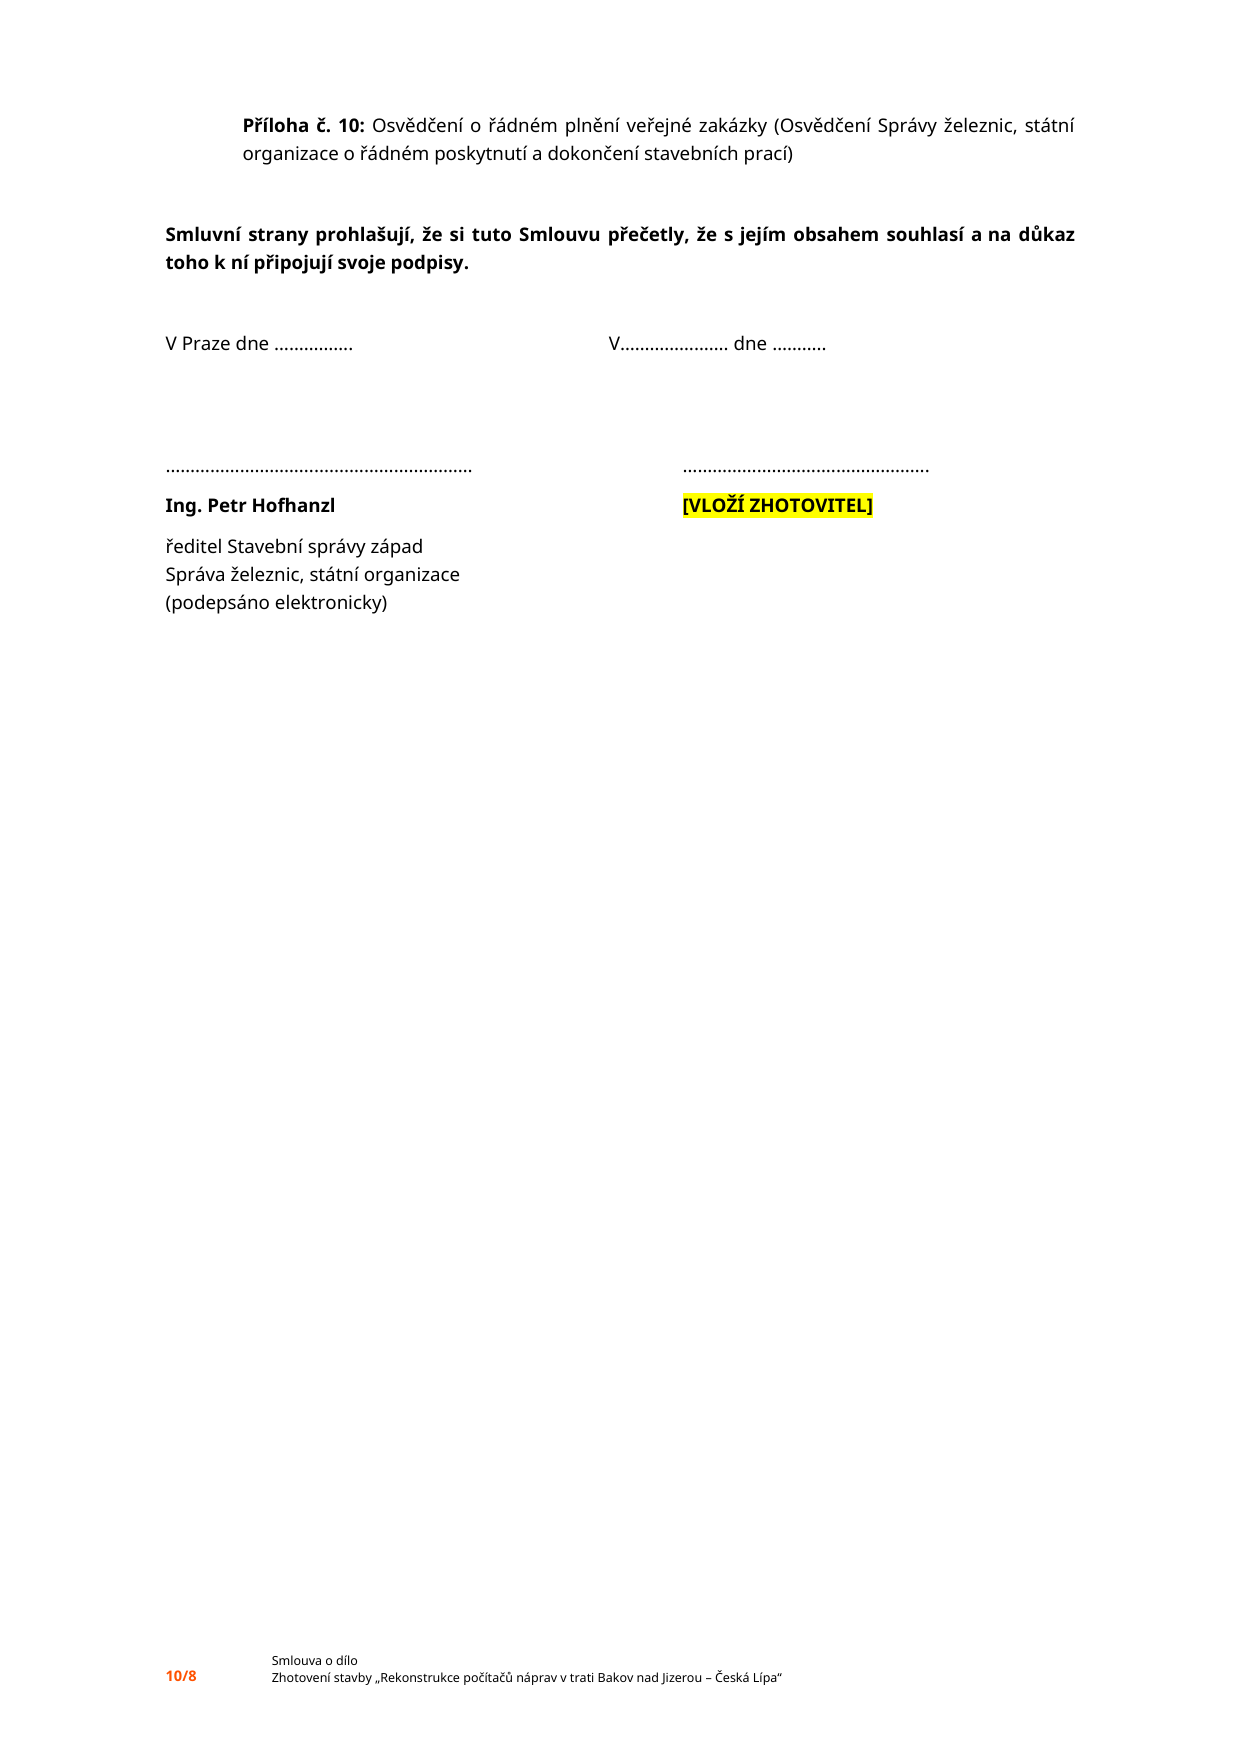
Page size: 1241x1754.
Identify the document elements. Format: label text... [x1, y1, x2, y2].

text V Praze dne ……………. V…………………. dne ……….. [165, 330, 1075, 356]
text ………………………..........………….………… ………………………….………………. [165, 452, 1075, 477]
text Správa železnic, státní organizace [165, 561, 1075, 586]
text ředitel Stavební správy západ [165, 533, 1075, 558]
text Smluvní strany prohlašují, že si tuto Smlouvu přečetly, že s jejím obsahem souhlasí a na důkaz toho k ní připojují svoje podpisy. [165, 221, 1075, 275]
text Ing. Petr Hofhanzl [VLOŽÍ ZHOTOVITEL] [165, 492, 1075, 518]
text Příloha č. 10: Osvědčení o řádném plnění veřejné zakázky (Osvědčení Správy železnic, státní organizace o řádném poskytnutí a dokončení stavebních prací) [242, 112, 1075, 166]
text (podepsáno elektronicky) [165, 589, 1075, 614]
